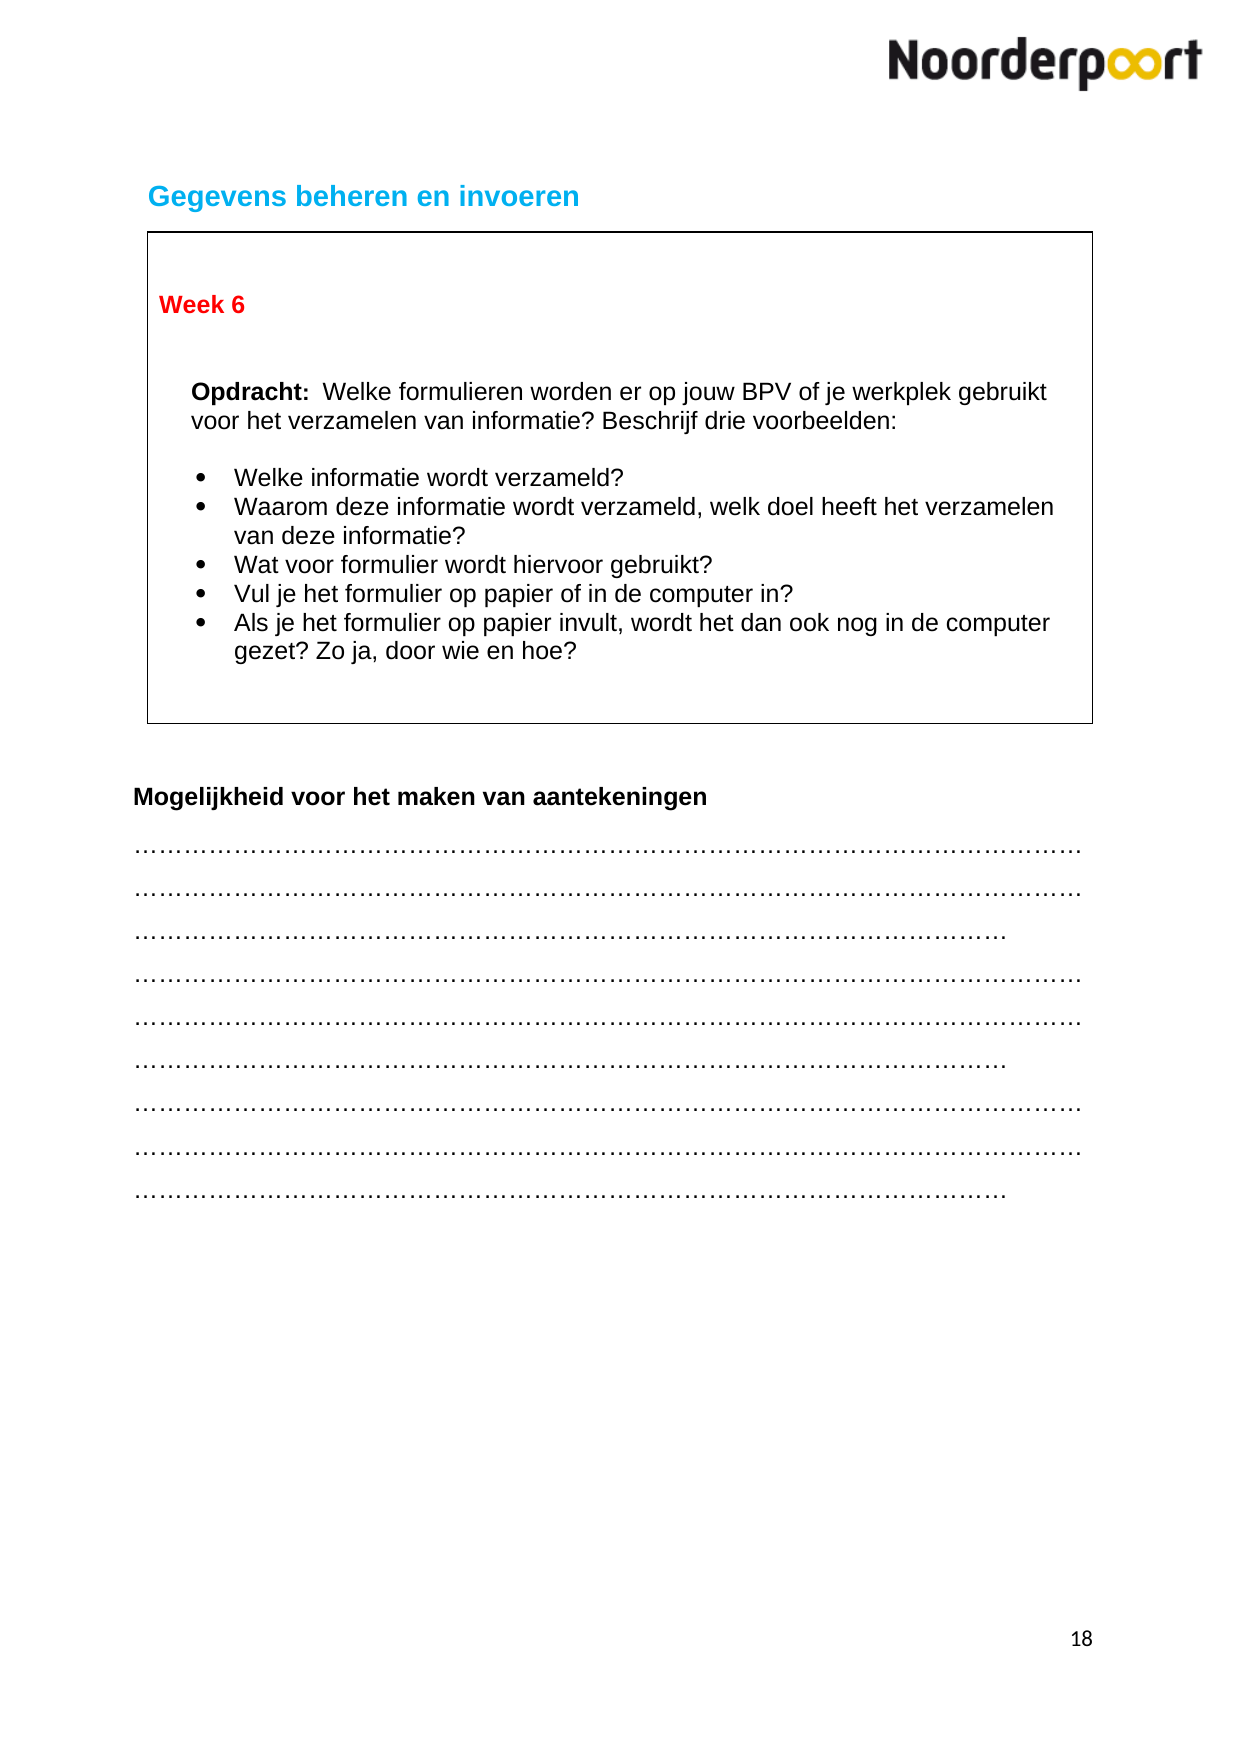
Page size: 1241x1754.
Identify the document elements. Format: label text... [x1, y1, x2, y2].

list Gegevens beheren en invoeren [148, 179, 1093, 212]
table_header Week 6 Opdracht: Welke formulieren worden er op jouw BPV of je werkplek gebruikt voor het verzamelen van informatie? Beschrijf drie voorbeelden: Welke informatie wordt verzameld? Waarom deze informatie wordt verzameld, welk doel heeft het verzamelen van deze informatie? Wat voor formulier wordt hiervoor gebruikt? Vul je het formulier op papier of in de computer in? Als je het formulier op papier invult, wordt het dan ook nog in de computer gezet? Zo ja, door wie en hoe? [148, 233, 1092, 723]
picture [882, 31, 1205, 93]
text ……………………………………………………………………………………………………………………………………………………………………………………………………………………………………………………………………………………………………… [133, 1088, 1093, 1203]
text ……………………………………………………………………………………………………………………………………………………………………………………………………………………………………………………………………………………………………… [133, 959, 1093, 1074]
text Mogelijkheid voor het maken van aantekeningen [133, 782, 1093, 811]
text ……………………………………………………………………………………………………………………………………………………………………………………………………………………………………………………………………………………………………… [133, 830, 1093, 945]
